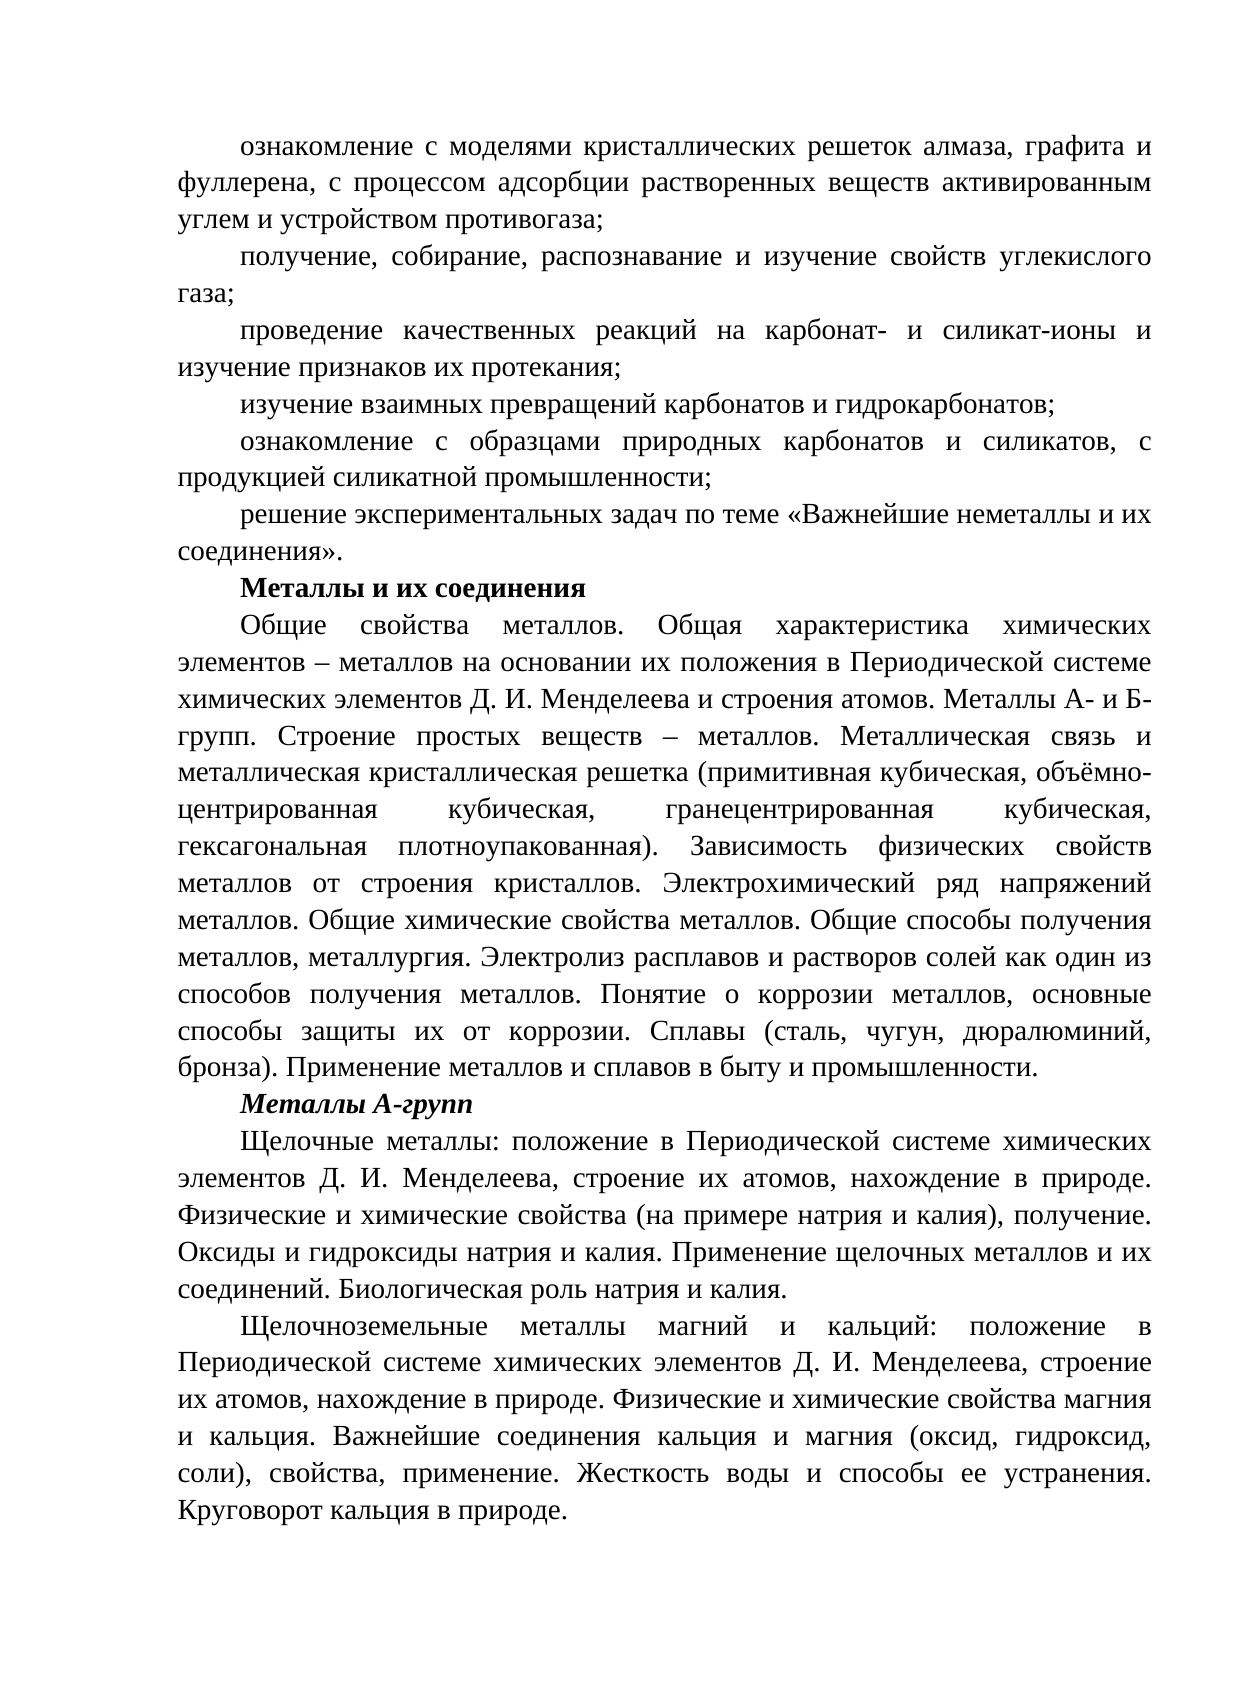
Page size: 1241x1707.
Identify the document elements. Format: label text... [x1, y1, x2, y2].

text Щелочноземельные металлы магний и кальций: положение в Периодической системе химических элементов Д. И. Менделеева, строение их атомов, нахождение в природе. Физические и химические свойства магния и кальция. Важнейшие соединения кальция и магния (оксид, гидроксид, соли), свойства, применение. Жесткость воды и способы ее устранения. Круговорот кальция в природе. [177, 1308, 1152, 1526]
text ознакомление с образцами природных карбонатов и силикатов, с продукцией силикатной промышленности; [177, 423, 1152, 493]
text Металлы и их соединения [177, 570, 1152, 604]
text изучение взаимных превращений карбонатов и гидрокарбонатов; [177, 386, 1152, 419]
text Металлы А-групп [177, 1086, 1152, 1120]
text ознакомление с моделями кристаллических решеток алмаза, графита и фуллерена, с процессом адсорбции растворенных веществ активированным углем и устройством противогаза; [177, 128, 1152, 235]
text получение, собирание, распознавание и изучение свойств углекислого газа; [177, 238, 1152, 309]
text проведение качественных реакций на карбонат- и силикат-ионы и изучение признаков их протекания; [177, 312, 1152, 382]
text Общие свойства металлов. Общая характеристика химических элементов – металлов на основании их положения в Периодической системе химических элементов Д. И. Менделеева и строения атомов. Металлы А- и Б-групп. Строение простых веществ – металлов. Металлическая связь и металлическая кристаллическая решетка (примитивная кубическая, объёмно-центрированная кубическая, гранецентрированная кубическая, гексагональная плотноупакованная). Зависимость физических свойств металлов от строения кристаллов. Электрохимический ряд напряжений металлов. Общие химические свойства металлов. Общие способы получения металлов, металлургия. Электролиз расплавов и растворов солей как один из способов получения металлов. Понятие о коррозии металлов, основные способы защиты их от коррозии. Сплавы (сталь, чугун, дюралюминий, бронза). Применение металлов и сплавов в быту и промышленности. [177, 607, 1152, 1083]
text решение экспериментальных задач по теме «Важнейшие неметаллы и их соединения». [177, 496, 1152, 567]
text Щелочные металлы: положение в Периодической системе химических элементов Д. И. Менделеева, строение их атомов, нахождение в природе. Физические и химические свойства (на примере натрия и калия), получение. Оксиды и гидроксиды натрия и калия. Применение щелочных металлов и их соединений. Биологическая роль натрия и калия. [177, 1123, 1152, 1304]
